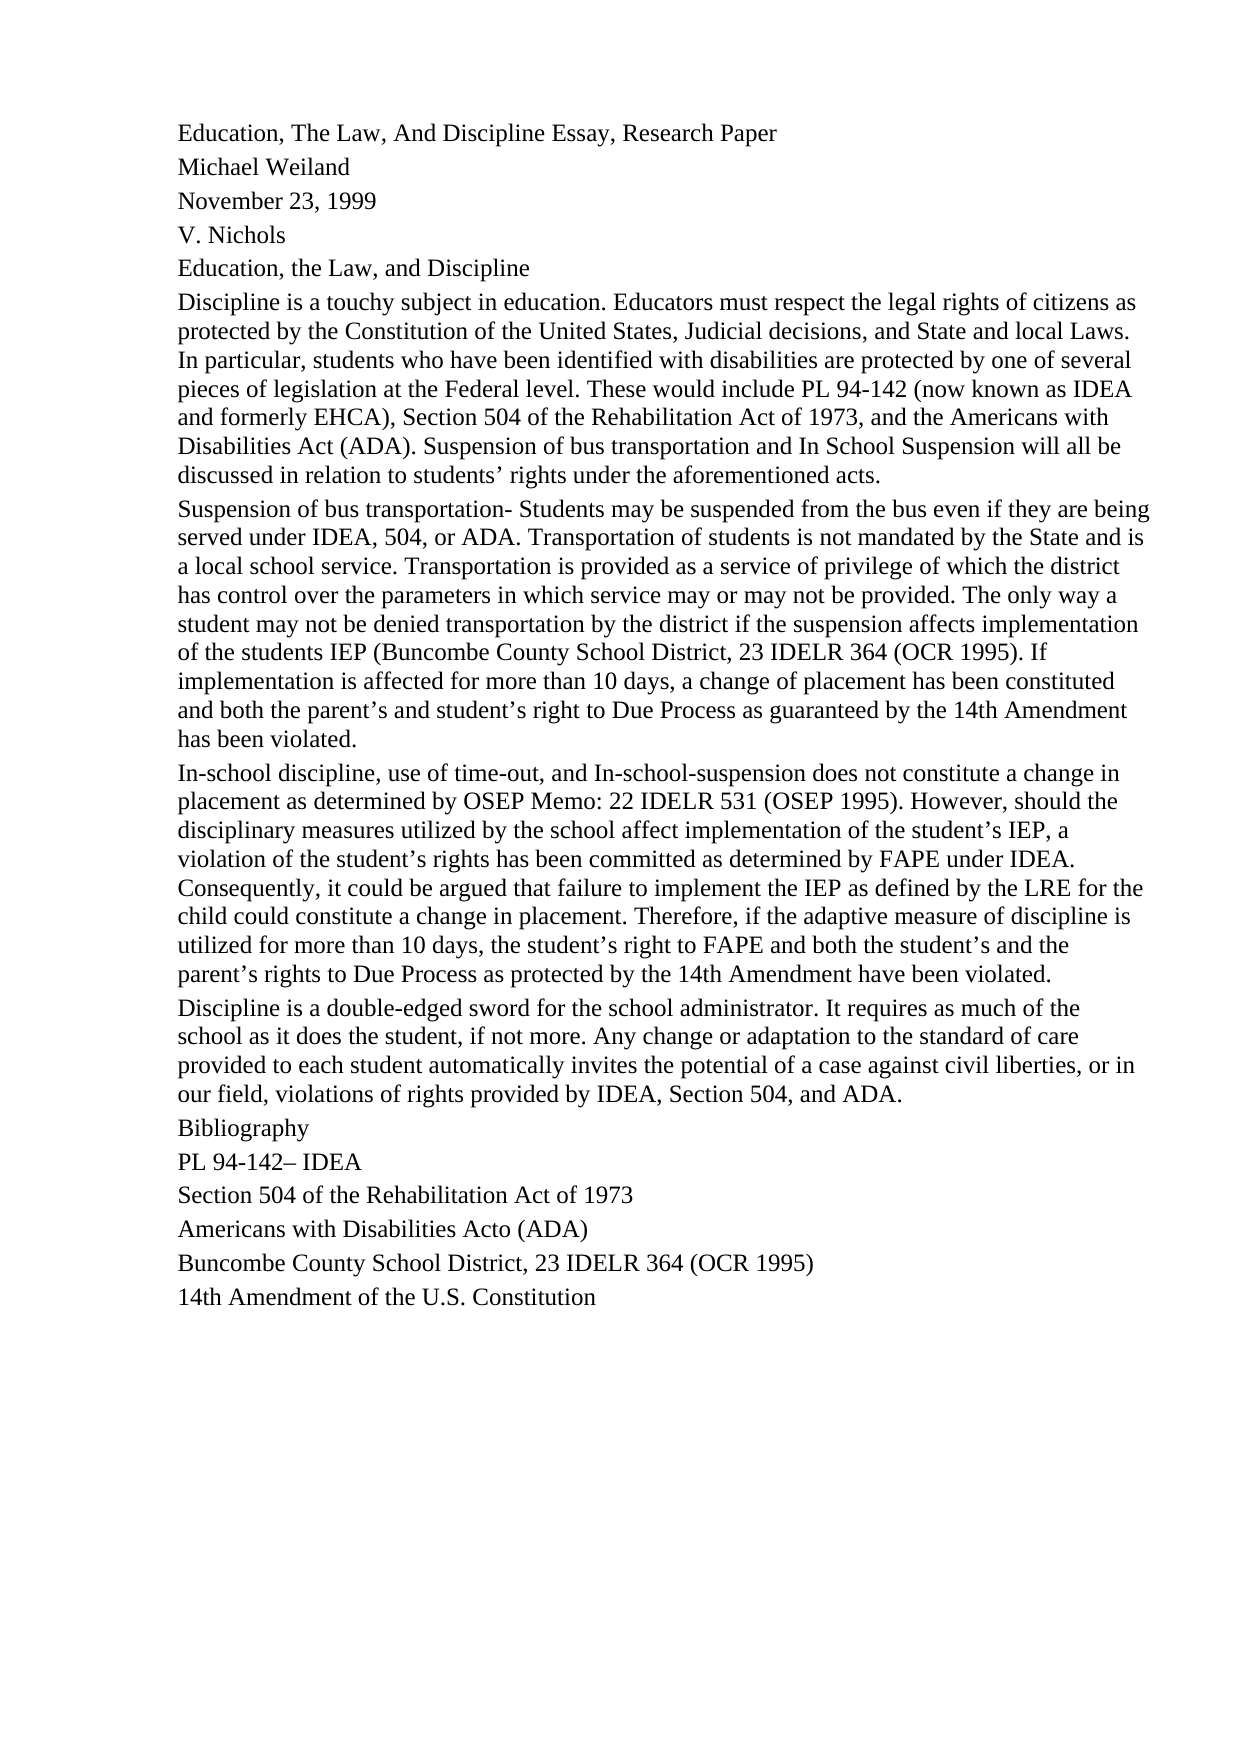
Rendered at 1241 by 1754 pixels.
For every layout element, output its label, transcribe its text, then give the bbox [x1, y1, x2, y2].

text Education, The Law, And Discipline Essay, Research Paper [177, 118, 1152, 147]
text Buncombe County School District, 23 IDELR 364 (OCR 1995) [177, 1248, 1152, 1277]
text 14th Amendment of the U.S. Constitution [177, 1282, 1152, 1311]
text Discipline is a double-edged sword for the school administrator. It requires as much of the school as it does the student, if not more. Any change or adaptation to the standard of care provided to each student automatically invites the potential of a case against civil liberties, or in our field, violations of rights provided by IDEA, Section 504, and ADA. [177, 993, 1152, 1108]
text Michael Weiland [177, 152, 1152, 181]
text Discipline is a touchy subject in education. Educators must respect the legal rights of citizens as protected by the Constitution of the United States, Judicial decisions, and State and local Laws. In particular, students who have been identified with disabilities are protected by one of several pieces of legislation at the Federal level. These would include PL 94-142 (now known as IDEA and formerly EHCA), Section 504 of the Rehabilitation Act of 1973, and the Americans with Disabilities Act (ADA). Suspension of bus transportation and In School Suspension will all be discussed in relation to students’ rights under the aforementioned acts. [177, 287, 1152, 489]
text Education, the Law, and Discipline [177, 253, 1152, 282]
text Bibliography [177, 1113, 1152, 1142]
text November 23, 1999 [177, 186, 1152, 214]
text Section 504 of the Rehabilitation Act of 1973 [177, 1181, 1152, 1209]
text Americans with Disabilities Acto (ADA) [177, 1214, 1152, 1243]
text PL 94-142– IDEA [177, 1147, 1152, 1175]
text In-school discipline, use of time-out, and In-school-suspension does not constitute a change in placement as determined by OSEP Memo: 22 IDELR 531 (OSEP 1995). However, should the disciplinary measures utilized by the school affect implementation of the student’s IEP, a violation of the student’s rights has been committed as determined by FAPE under IDEA. Consequently, it could be argued that failure to implement the IEP as defined by the LRE for the child could constitute a change in placement. Therefore, if the adaptive measure of discipline is utilized for more than 10 days, the student’s right to FAPE and both the student’s and the parent’s rights to Due Process as protected by the 14th Amendment have been violated. [177, 758, 1152, 988]
text Suspension of bus transportation- Students may be suspended from the bus even if they are being served under IDEA, 504, or ADA. Transportation of students is not mandated by the State and is a local school service. Transportation is provided as a service of privilege of which the district has control over the parameters in which service may or may not be provided. The only way a student may not be denied transportation by the district if the suspension affects implementation of the students IEP (Buncombe County School District, 23 IDELR 364 (OCR 1995). If implementation is affected for more than 10 days, a change of placement has been constituted and both the parent’s and student’s right to Due Process as guaranteed by the 14th Amendment has been violated. [177, 494, 1152, 752]
text V. Nichols [177, 220, 1152, 248]
